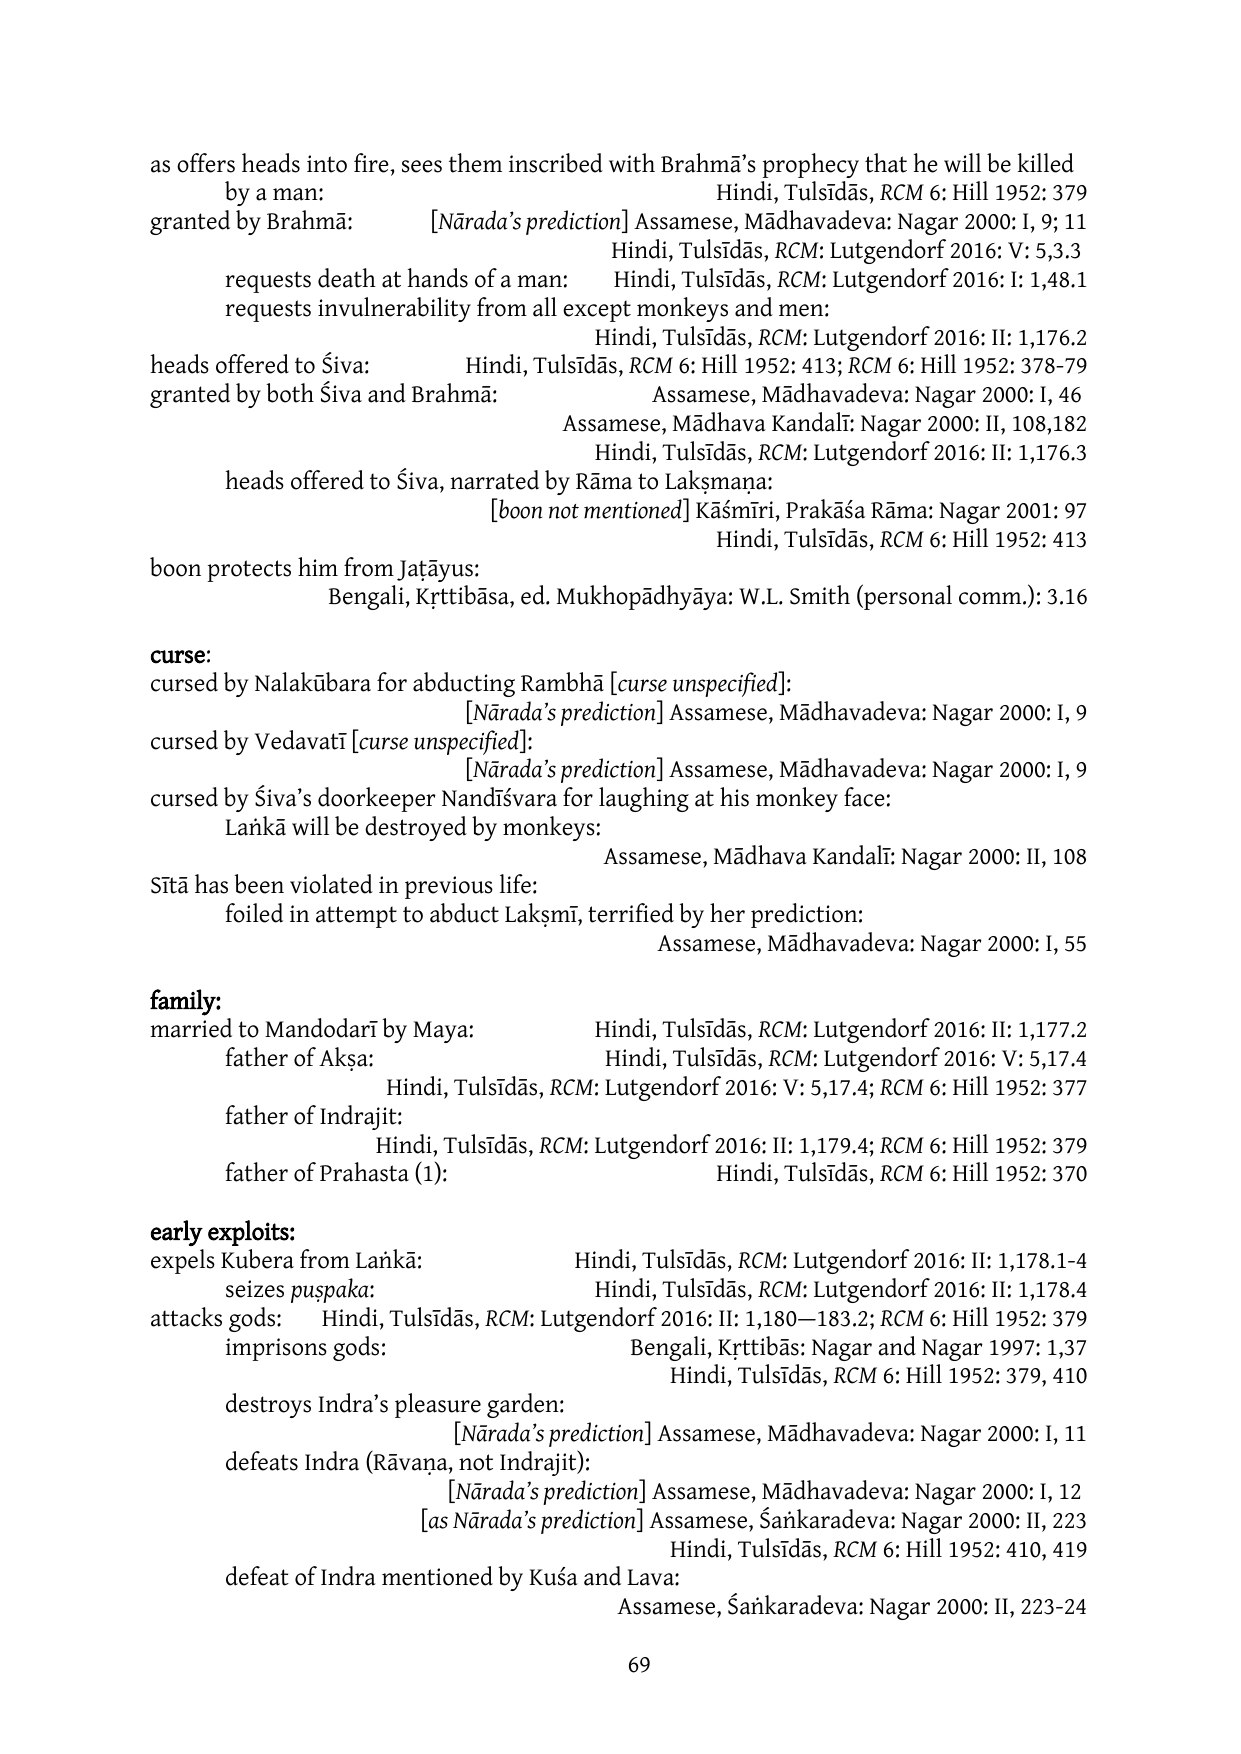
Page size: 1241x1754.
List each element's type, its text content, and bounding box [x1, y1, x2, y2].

text requests death at hands of a man: Hindi, Tulsīdās, RCM: Lutgendorf 2016: I: 1,48.1 [150, 265, 1090, 294]
text Hindi, Tulsīdās, RCM: Lutgendorf 2016: V: 5,3.3 [150, 237, 1090, 265]
text curse: [150, 641, 1090, 669]
text cursed by Vedavatī [curse unspecified]: [Nārada’s prediction] Assamese, Mādhavadeva: Nagar 2000: I, 9 [150, 727, 1090, 785]
text early exploits: [150, 1218, 1090, 1246]
text father of Indrajit: Hindi, Tulsīdās, RCM: Lutgendorf 2016: II: 1,179.4; RCM 6: Hill 1952: 379 [150, 1102, 1090, 1160]
text heads offered to Śiva, narrated by Rāma to Lakṣmaṇa: [boon not mentioned] Kāśmīri, Prakāśa Rāma: Nagar 2001: 97 [150, 467, 1090, 525]
text [as Nārada’s prediction] Assamese, Śaṅkaradeva: Nagar 2000: II, 223 [150, 1506, 1090, 1535]
text granted by Brahmā: [Nārada’s prediction] Assamese, Mādhavadeva: Nagar 2000: I, 9; 11 [150, 208, 1090, 237]
text imprisons gods: Bengali, Kṛttibās: Nagar and Nagar 1997: 1,37 Hindi, Tulsīdās, RCM 6: Hill 1952: 379, 410 [150, 1333, 1090, 1391]
text requests invulnerability from all except monkeys and men: Hindi, Tulsīdās, RCM: Lutgendorf 2016: II: 1,176.2 [150, 294, 1090, 352]
text foiled in attempt to abduct Lakṣmī, terrified by her prediction: Assamese, Mādhavadeva: Nagar 2000: I, 55 [150, 900, 1090, 958]
text as offers heads into fire, sees them inscribed with Brahmā’s prophecy that he will be killed by a man: Hindi, Tulsīdās, RCM 6: Hill 1952: 379 [150, 150, 1090, 208]
text Hindi, Tulsīdās, RCM: Lutgendorf 2016: II: 1,176.3 [150, 438, 1090, 467]
text heads offered to Śiva: Hindi, Tulsīdās, RCM 6: Hill 1952: 413; RCM 6: Hill 1952: 378-79 [150, 352, 1090, 381]
text Hindi, Tulsīdās, RCM: Lutgendorf 2016: V: 5,17.4; RCM 6: Hill 1952: 377 [150, 1073, 1090, 1102]
text family: [150, 987, 1090, 1016]
text Hindi, Tulsīdās, RCM 6: Hill 1952: 410, 419 [150, 1535, 1090, 1564]
text defeats Indra (Rāvaṇa, not Indrajit): [Nārada’s prediction] Assamese, Mādhavadeva: Nagar 2000: I, 12 [150, 1448, 1090, 1506]
text father of Prahasta (1): Hindi, Tulsīdās, RCM 6: Hill 1952: 370 [150, 1160, 1090, 1189]
text Sītā has been violated in previous life: [150, 871, 1090, 900]
text cursed by Nalakūbara for abducting Rambhā [curse unspecified]: [Nārada’s prediction] Assamese, Mādhavadeva: Nagar 2000: I, 9 [150, 669, 1090, 727]
text cursed by Śiva’s doorkeeper Nandīśvara for laughing at his monkey face: Laṅkā will be destroyed by monkeys: Assamese, Mādhava Kandalī: Nagar 2000: II, 108 [150, 785, 1090, 871]
text destroys Indra’s pleasure garden: [Nārada’s prediction] Assamese, Mādhavadeva: Nagar 2000: I, 11 [150, 1391, 1090, 1448]
text seizes puṣpaka: Hindi, Tulsīdās, RCM: Lutgendorf 2016: II: 1,178.4 [150, 1275, 1090, 1304]
text father of Akṣa: Hindi, Tulsīdās, RCM: Lutgendorf 2016: V: 5,17.4 [150, 1044, 1090, 1073]
text expels Kubera from Laṅkā: Hindi, Tulsīdās, RCM: Lutgendorf 2016: II: 1,178.1-4 [150, 1246, 1090, 1275]
text Hindi, Tulsīdās, RCM 6: Hill 1952: 413 [150, 525, 1090, 554]
text granted by both Śiva and Brahmā: Assamese, Mādhavadeva: Nagar 2000: I, 46 Assamese, Mādhava Kandalī: Nagar 2000: II, 108,182 [150, 381, 1090, 438]
text boon protects him from Jaṭāyus: Bengali, Kṛttibāsa, ed. Mukhopādhyāya: W.L. Smith (personal comm.): 3.16 [150, 554, 1090, 612]
text married to Mandodarī by Maya: Hindi, Tulsīdās, RCM: Lutgendorf 2016: II: 1,177.2 [150, 1016, 1090, 1044]
text defeat of Indra mentioned by Kuśa and Lava: Assamese, Śaṅkaradeva: Nagar 2000: II, 223-24 [150, 1564, 1090, 1622]
text attacks gods: Hindi, Tulsīdās, RCM: Lutgendorf 2016: II: 1,180—183.2; RCM 6: Hill 1952: 379 [150, 1304, 1090, 1333]
